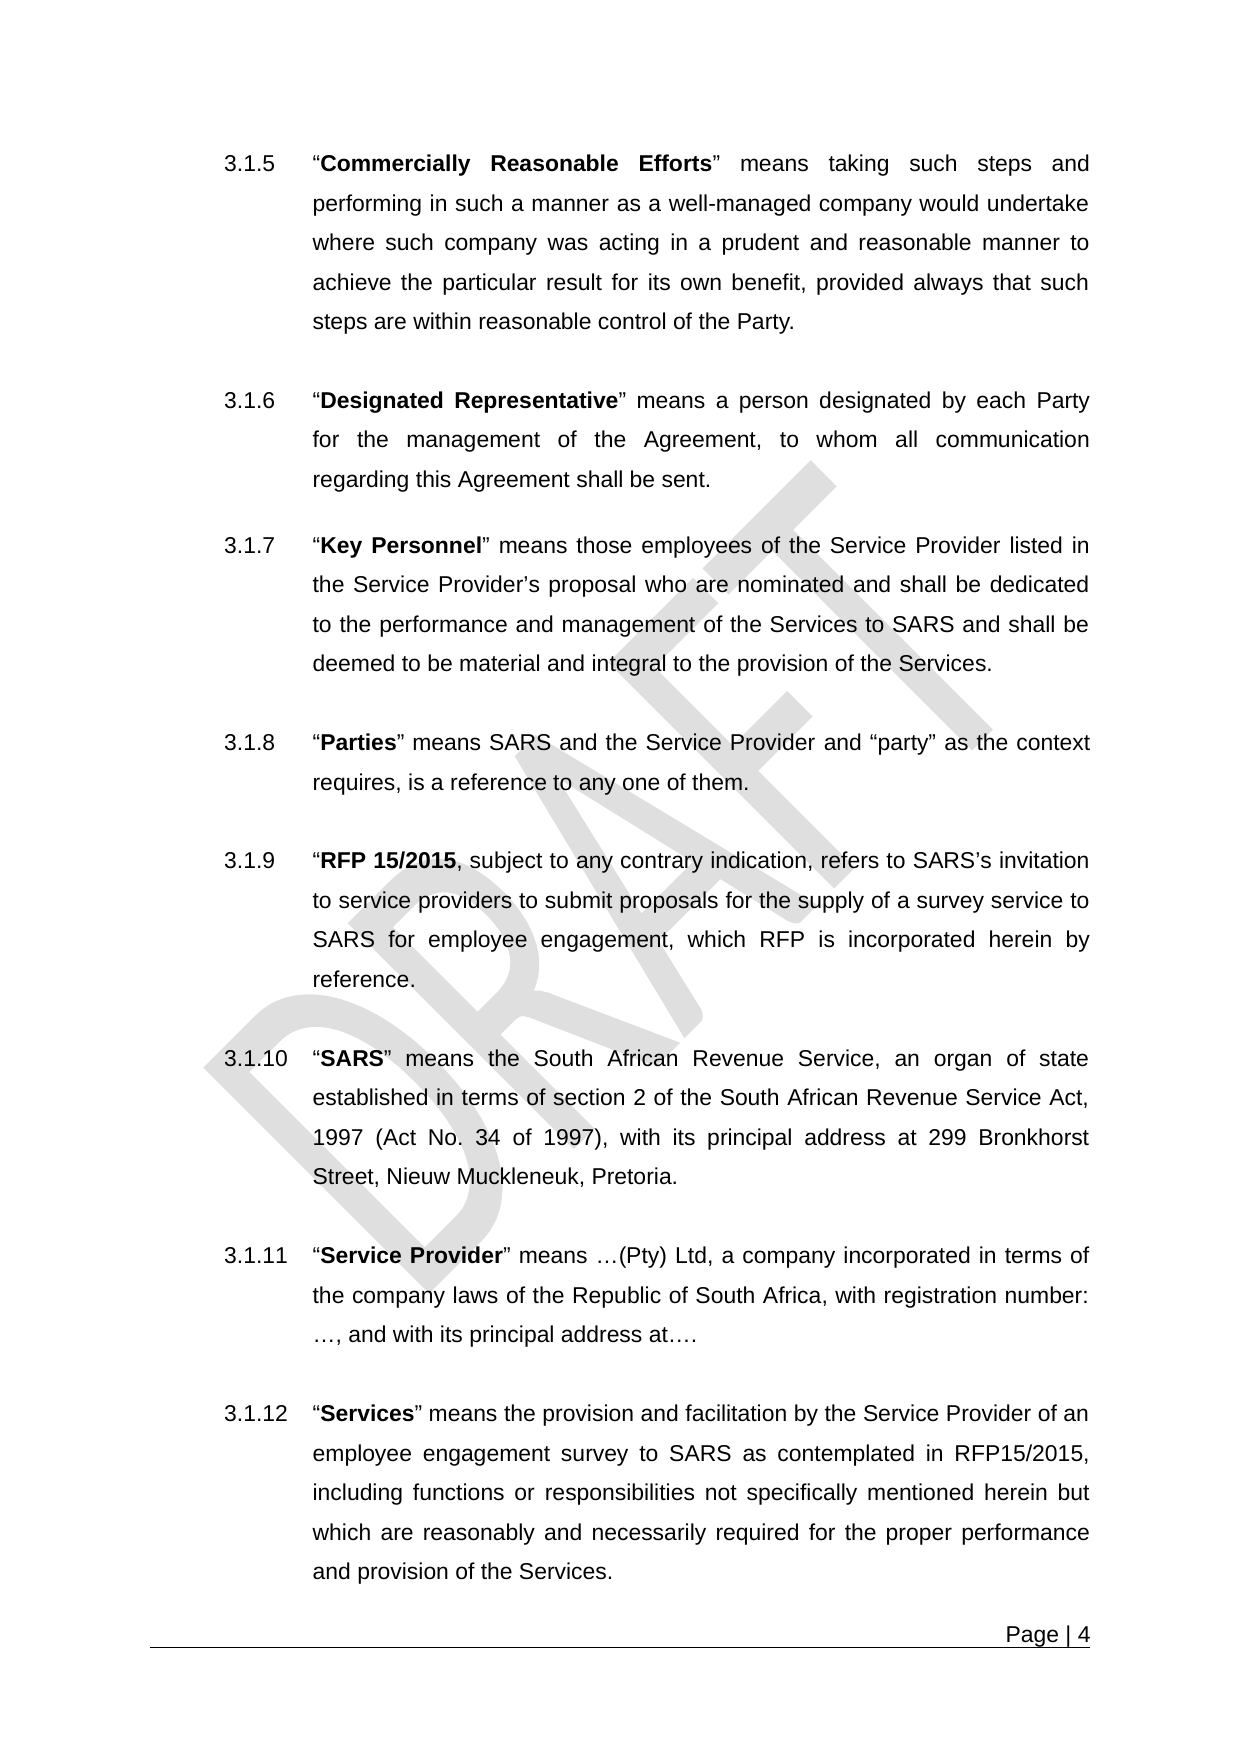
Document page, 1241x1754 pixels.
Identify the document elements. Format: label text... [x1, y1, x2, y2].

list “Services” means the provision and facilitation by the Service Provider of an employee engagement survey to SARS as contemplated in RFP15/2015, including functions or responsibilities not specifically mentioned herein but which are reasonably and necessarily required for the proper performance and provision of the Services. [224, 1400, 1090, 1584]
list “Service Provider” means …(Pty) Ltd, a company incorporated in terms of the company laws of the Republic of South Africa, with registration number:…, and with its principal address at…. [224, 1242, 1090, 1348]
list “Designated Representative” means a person designated by each Party for the management of the Agreement, to whom all communication regarding this Agreement shall be sent. [224, 387, 1090, 492]
list “SARS” means the South African Revenue Service, an organ of state established in terms of section 2 of the South African Revenue Service Act, 1997 (Act No. 34 of 1997), with its principal address at 299 Bronkhorst Street, Nieuw Muckleneuk, Pretoria. [224, 1045, 1090, 1190]
list “Commercially Reasonable Efforts” means taking such steps and performing in such a manner as a well-managed company would undertake where such company was acting in a prudent and reasonable manner to achieve the particular result for its own benefit, provided always that such steps are within reasonable control of the Party. [224, 150, 1090, 334]
list “Parties” means SARS and the Service Provider and “party” as the context requires, is a reference to any one of them. [224, 729, 1090, 795]
list “Key Personnel” means those employees of the Service Provider listed in the Service Provider’s proposal who are nominated and shall be dedicated to the performance and management of the Services to SARS and shall be deemed to be material and integral to the provision of the Services. [224, 532, 1090, 676]
list “RFP 15/2015, subject to any contrary indication, refers to SARS’s invitation to service providers to submit proposals for the supply of a survey service to SARS for employee engagement, which RFP is incorporated herein by reference. [224, 847, 1090, 992]
